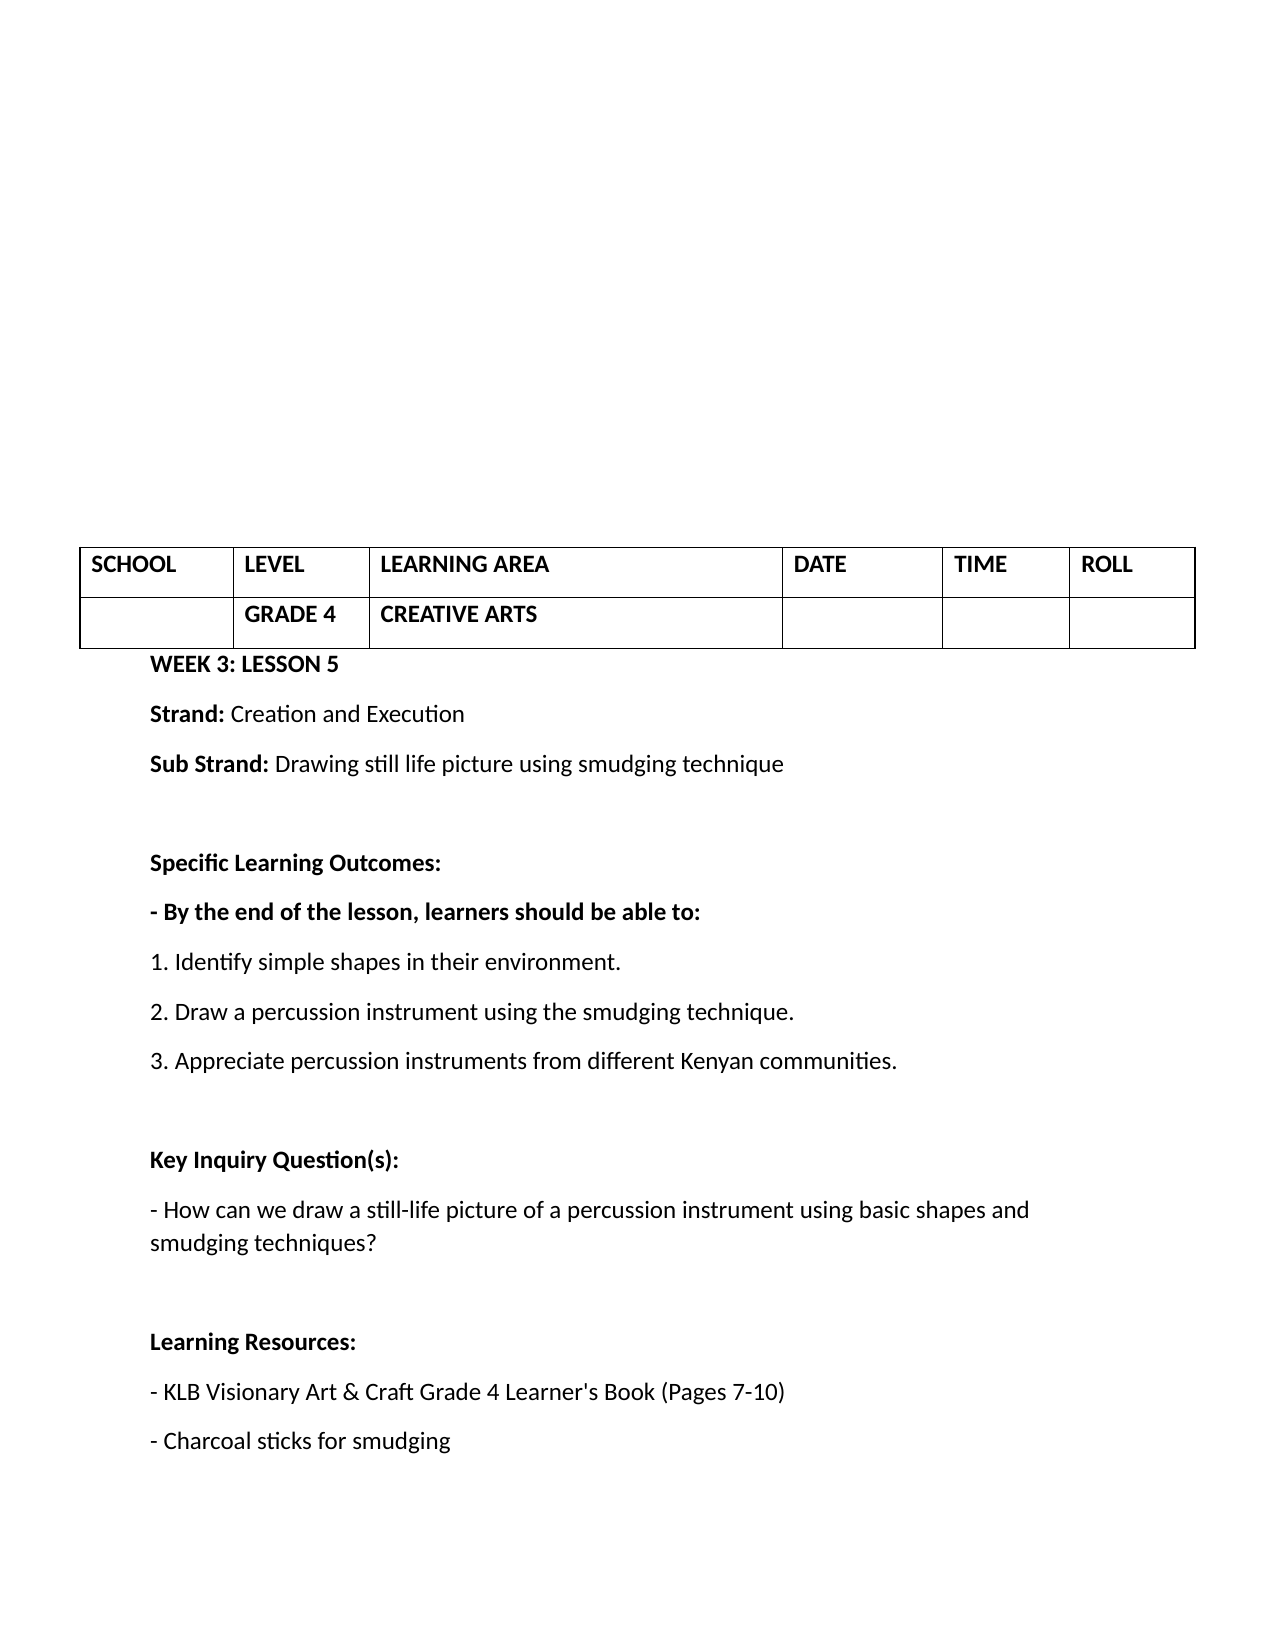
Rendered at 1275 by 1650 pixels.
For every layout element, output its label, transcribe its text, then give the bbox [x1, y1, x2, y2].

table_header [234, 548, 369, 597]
text 1. Identify simple shapes in their environment. [150, 946, 1125, 977]
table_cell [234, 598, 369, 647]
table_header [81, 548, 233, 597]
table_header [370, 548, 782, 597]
text Learning Resources: [150, 1326, 1125, 1357]
text 2. Draw a percussion instrument using the smudging technique. [150, 996, 1125, 1026]
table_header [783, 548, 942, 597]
text Sub Strand: Drawing still life picture using smudging technique [150, 748, 1125, 778]
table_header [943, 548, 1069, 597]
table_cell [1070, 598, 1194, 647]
text - How can we draw a still-life picture of a percussion instrument using basic shapes and smudging techniques? [150, 1194, 1125, 1257]
text - By the end of the lesson, learners should be able to: [150, 896, 1125, 927]
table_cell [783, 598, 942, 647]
text Strand: Creation and Execution [150, 698, 1125, 729]
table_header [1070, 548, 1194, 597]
text - KLB Visionary Art & Craft Grade 4 Learner's Book (Pages 7-10) [150, 1376, 1125, 1406]
text 3. Appreciate percussion instruments from different Kenyan communities. [150, 1045, 1125, 1076]
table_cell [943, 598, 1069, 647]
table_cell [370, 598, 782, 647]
text WEEK 3: LESSON 5 [150, 649, 1125, 679]
text - Charcoal sticks for smudging [150, 1425, 1125, 1456]
text Specific Learning Outcomes: [150, 847, 1125, 877]
text Key Inquiry Question(s): [150, 1144, 1125, 1175]
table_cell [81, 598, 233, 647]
